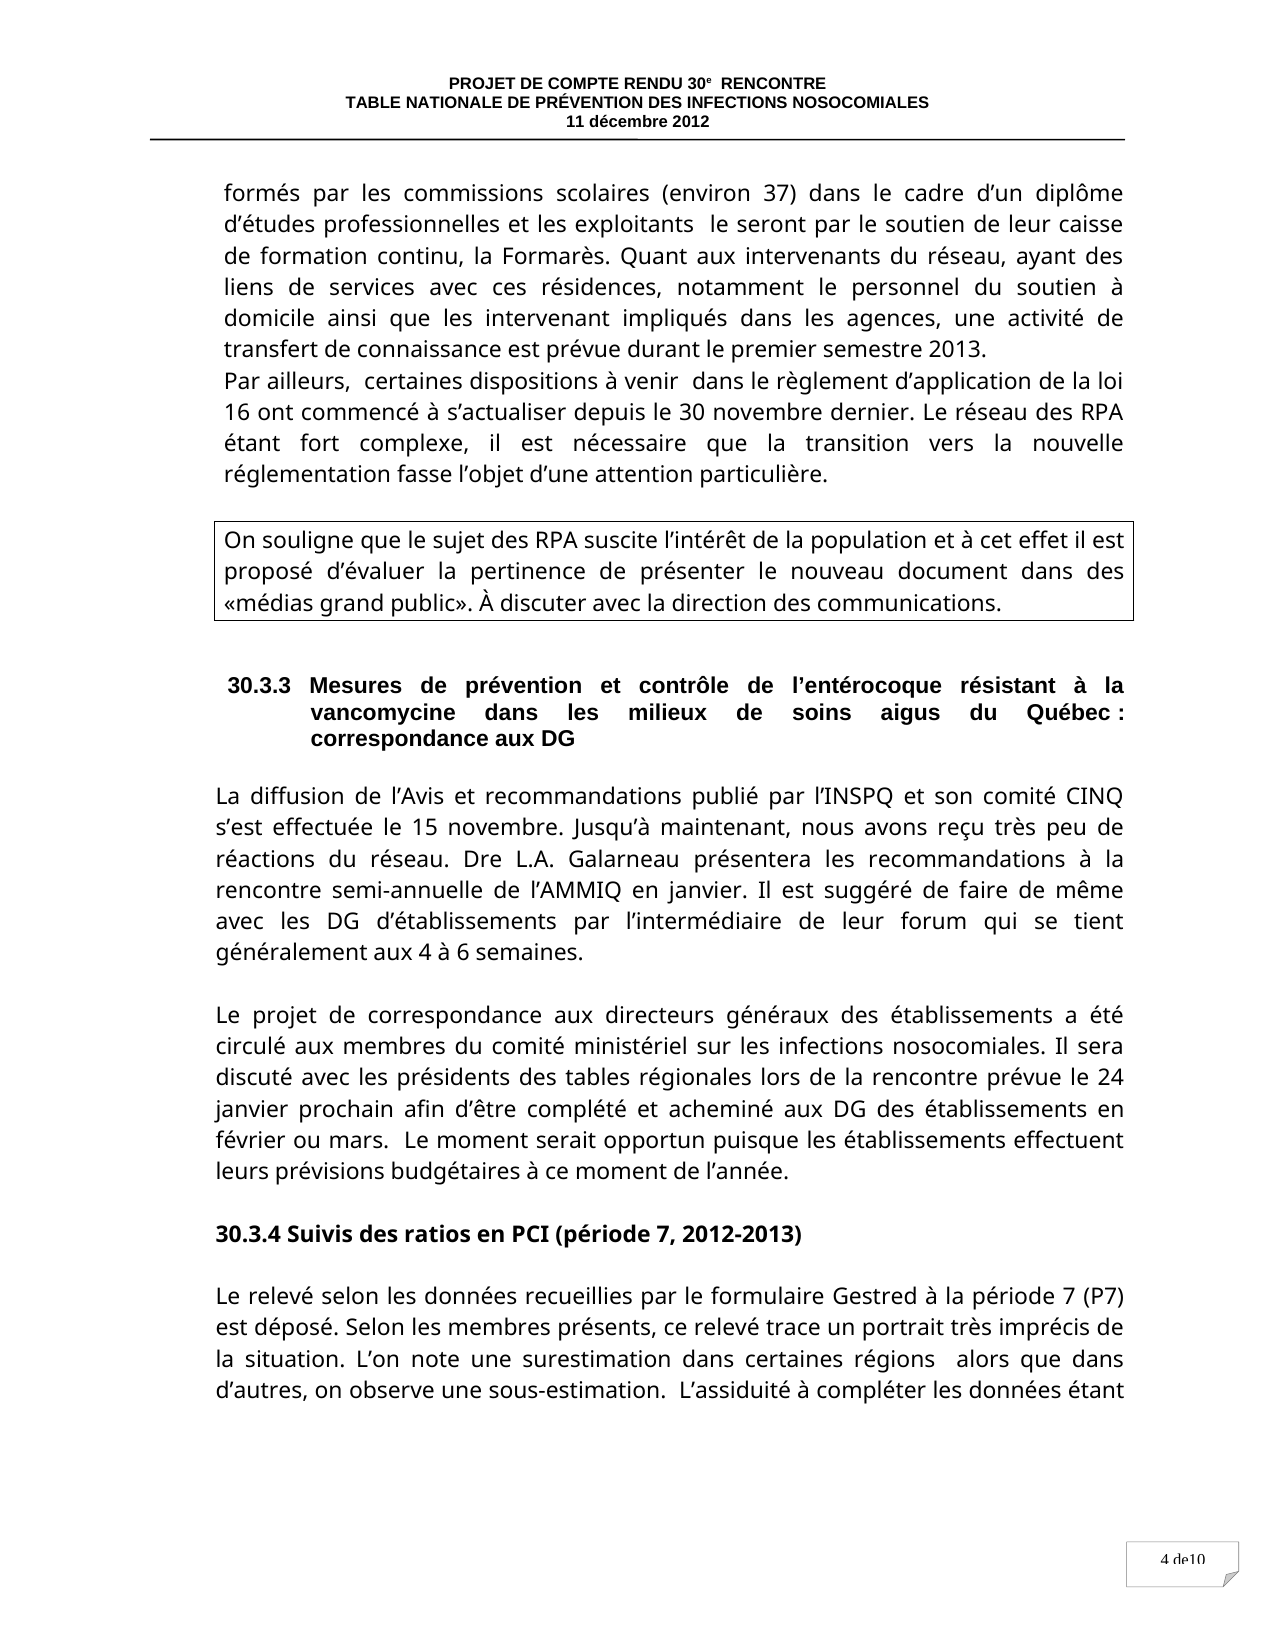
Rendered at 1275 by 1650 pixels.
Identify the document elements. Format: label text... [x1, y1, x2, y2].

text Par ailleurs, certaines dispositions à venir dans le règlement d’application de la loi 16 ont commencé à s’actualiser depuis le 30 novembre dernier. Le réseau des RPA étant fort complexe, il est nécessaire que la transition vers la nouvelle réglementation fasse l’objet d’une attention particulière. [224, 365, 1125, 490]
text 30.3.3 Mesures de prévention et contrôle de l’entérocoque résistant à la vancomycine dans les milieux de soins aigus du Québec : correspondance aux DG [227, 672, 1125, 751]
text 30.3.4 Suivis des ratios en PCI (période 7, 2012-2013) [215, 1218, 1125, 1249]
text On souligne que le sujet des RPA suscite l’intérêt de la population et à cet effet il est proposé d’évaluer la pertinence de présenter le nouveau document dans des «médias grand public». À discuter avec la direction des communications. [215, 522, 1133, 620]
text La diffusion de l’Avis et recommandations publié par l’INSPQ et son comité CINQ s’est effectuée le 15 novembre. Jusqu’à maintenant, nous avons reçu très peu de réactions du réseau. Dre L.A. Galarneau présentera les recommandations à la rencontre semi-annuelle de l’AMMIQ en janvier. Il est suggéré de faire de même avec les DG d’établissements par l’intermédiaire de leur forum qui se tient généralement aux 4 à 6 semaines. [215, 780, 1125, 968]
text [224, 177, 1125, 365]
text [215, 1280, 1125, 1405]
text Le projet de correspondance aux directeurs généraux des établissements a été circulé aux membres du comité ministériel sur les infections nosocomiales. Il sera discuté avec les présidents des tables régionales lors de la rencontre prévue le 24 janvier prochain afin d’être complété et acheminé aux DG des établissements en février ou mars. Le moment serait opportun puisque les établissements effectuent leurs prévisions budgétaires à ce moment de l’année. [215, 999, 1125, 1186]
